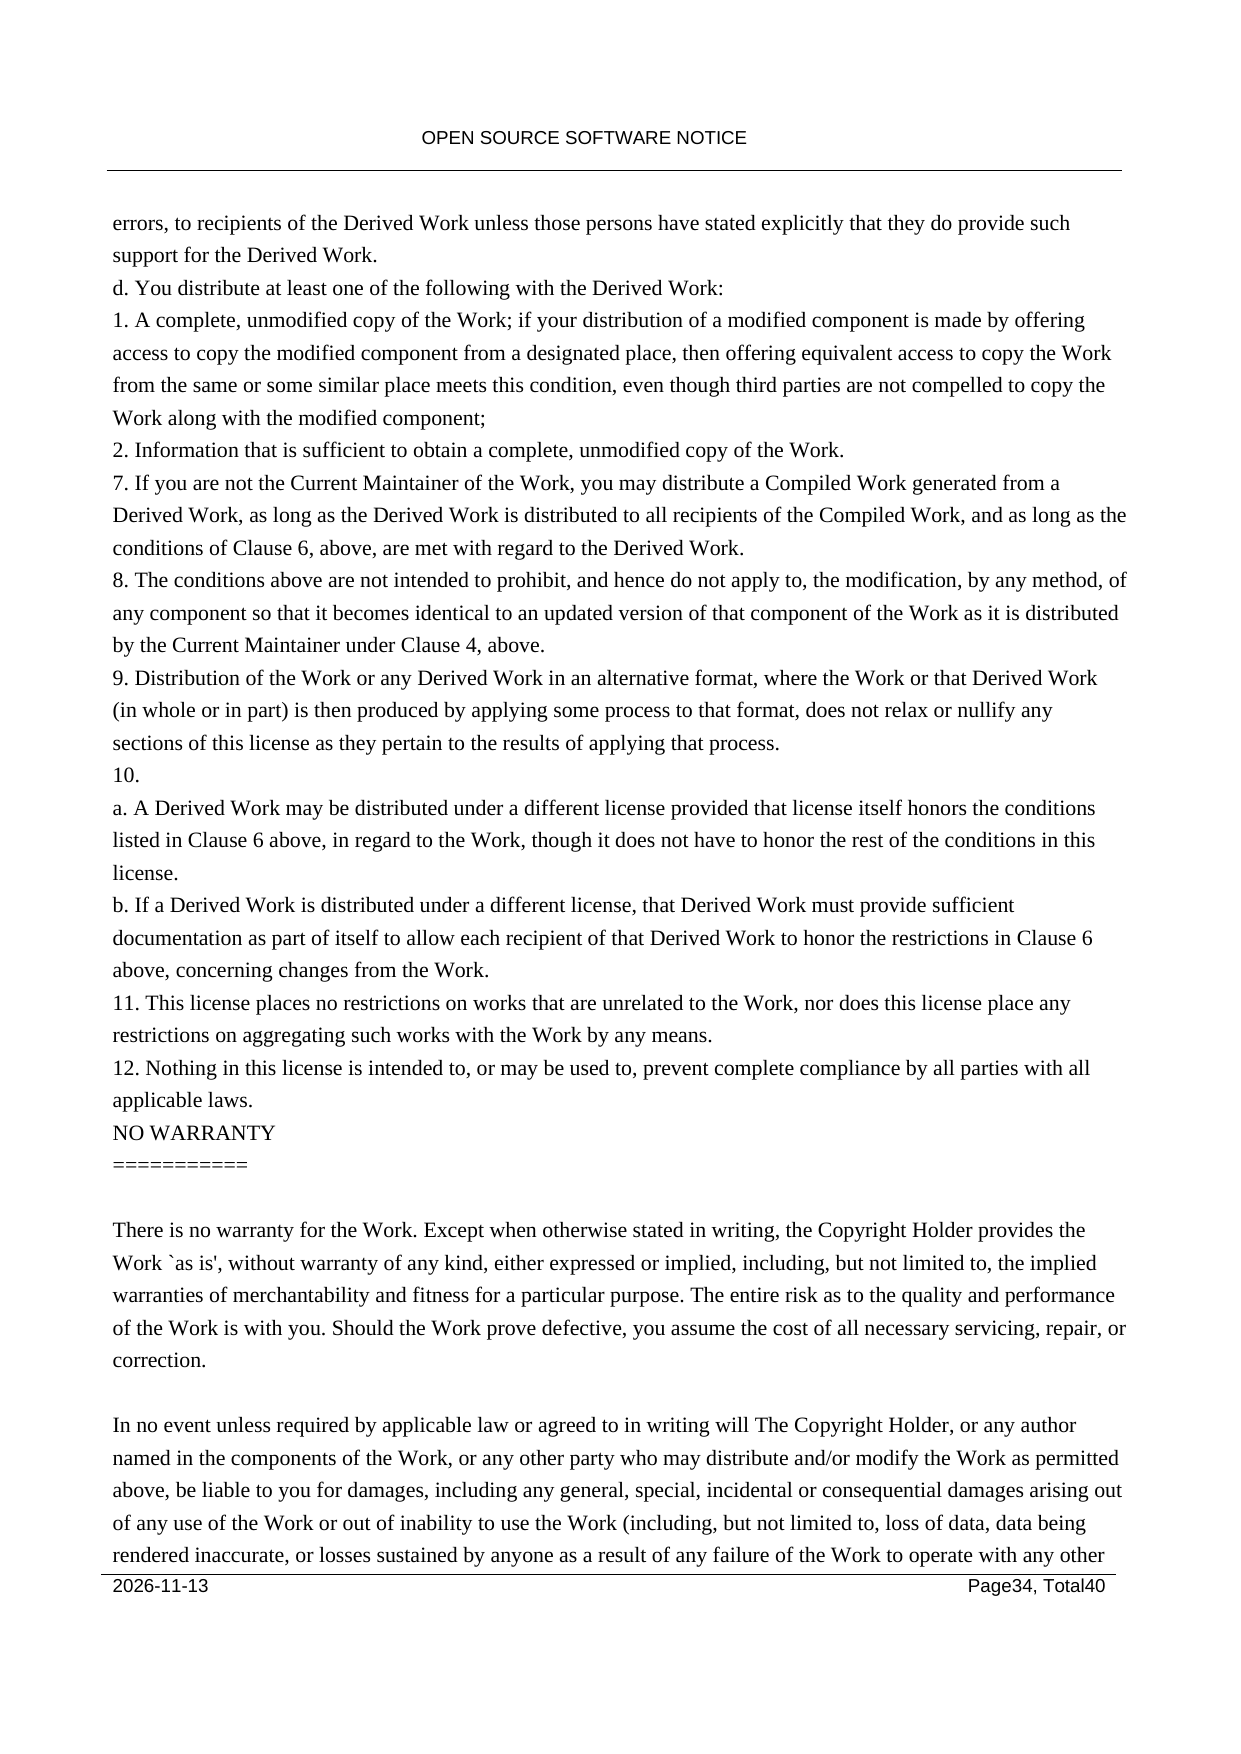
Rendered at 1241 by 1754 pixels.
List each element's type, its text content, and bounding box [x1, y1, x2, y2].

text 12. Nothing in this license is intended to, or may be used to, prevent complete compliance by all parties with all applicable laws. [112, 1051, 1128, 1116]
text 2. Information that is sufficient to obtain a complete, unmodified copy of the Work. [112, 434, 1128, 466]
text 8. The conditions above are not intended to prohibit, and hence do not apply to, the modification, by any method, of any component so that it becomes identical to an updated version of that component of the Work as it is distributed by the Current Maintainer under Clause 4, above. [112, 564, 1128, 661]
text 1. A complete, unmodified copy of the Work; if your distribution of a modified component is made by offering access to copy the modified component from a designated place, then offering equivalent access to copy the Work from the same or some similar place meets this condition, even though third parties are not compelled to copy the Work along with the modified component; [112, 304, 1128, 434]
text 11. This license places no restrictions on works that are unrelated to the Work, nor does this license place any restrictions on aggregating such works with the Work by any means. [112, 986, 1128, 1051]
text 10. [112, 759, 1128, 791]
text 9. Distribution of the Work or any Derived Work in an alternative format, where the Work or that Derived Work (in whole or in part) is then produced by applying some process to that format, does not relax or nullify any sections of this license as they pertain to the results of applying that process. [112, 661, 1128, 759]
text b. If a Derived Work is distributed under a different license, that Derived Work must provide sufficient documentation as part of itself to allow each recipient of that Derived Work to honor the restrictions in Clause 6 above, concerning changes from the Work. [112, 889, 1128, 986]
text There is no warranty for the Work. Except when otherwise stated in writing, the Copyright Holder provides the Work `as is', without warranty of any kind, either expressed or implied, including, but not limited to, the implied warranties of merchantability and fitness for a particular purpose. The entire risk as to the quality and performance of the Work is with you. Should the Work prove defective, you assume the cost of all necessary servicing, repair, or correction. [112, 1214, 1128, 1376]
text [112, 1409, 1128, 1571]
text =========== [112, 1149, 1128, 1181]
text 7. If you are not the Current Maintainer of the Work, you may distribute a Compiled Work generated from a Derived Work, as long as the Derived Work is distributed to all recipients of the Compiled Work, and as long as the conditions of Clause 6, above, are met with regard to the Derived Work. [112, 466, 1128, 564]
text d. You distribute at least one of the following with the Derived Work: [112, 271, 1128, 304]
text NO WARRANTY [112, 1116, 1128, 1149]
text a. A Derived Work may be distributed under a different license provided that license itself honors the conditions listed in Clause 6 above, in regard to the Work, though it does not have to honor the rest of the conditions in this license. [112, 791, 1128, 889]
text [112, 206, 1128, 271]
